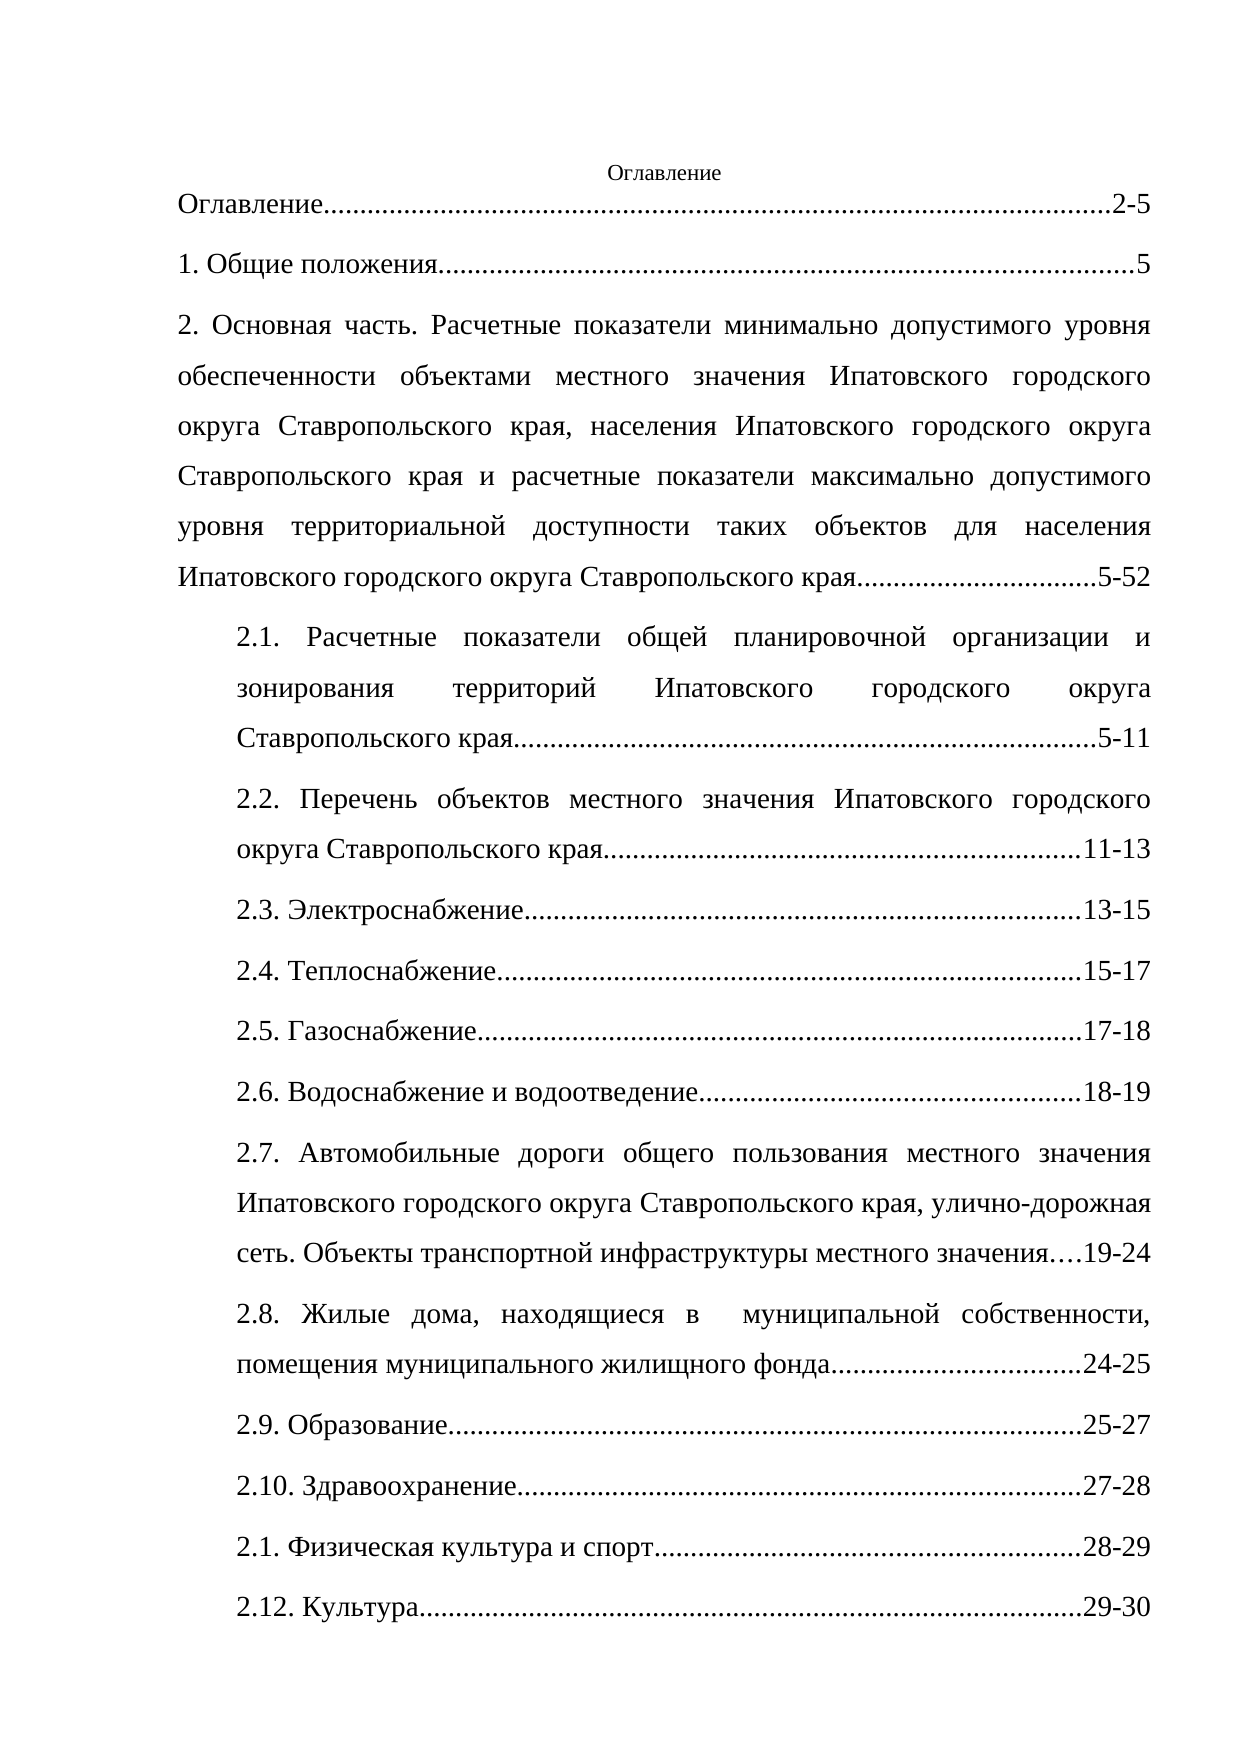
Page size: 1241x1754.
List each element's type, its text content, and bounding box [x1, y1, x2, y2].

text 2.4. Теплоснабжение 15-17 [236, 953, 1152, 986]
text 2.8. Жилые дома, находящиеся в муниципальной собственности, помещения муниципального жилищного фонда 24-25 [236, 1296, 1152, 1380]
text 2. Основная часть. Расчетные показатели минимально допустимого уровня обеспеченности объектами местного значения Ипатовского городского округа Ставропольского края, населения Ипатовского городского округа Ставропольского края и расчетные показатели максимально допустимого уровня территориальной доступности таких объектов для населения Ипатовского городского округа Ставропольского края 5-52 [177, 307, 1152, 592]
text 2.10. Здравоохранение 27-28 [236, 1468, 1152, 1502]
text 2.12. Культура 29-30 [236, 1589, 1152, 1623]
text 2.6. Водоснабжение и водоотведение 18-19 [236, 1074, 1152, 1108]
text 2.9. Образование 25-27 [236, 1407, 1152, 1441]
text Оглавление 2-5 [177, 186, 1152, 219]
text 2.3. Электроснабжение 13-15 [236, 892, 1152, 926]
text 2.5. Газоснабжение 17-18 [236, 1013, 1152, 1047]
text Оглавление [177, 159, 1152, 186]
text 2.1. Физическая культура и спорт 28-29 [236, 1529, 1152, 1562]
text 1. Общие положения 5 [177, 247, 1152, 280]
text 2.2. Перечень объектов местного значения Ипатовского городского округа Ставропольского края 11-13 [236, 781, 1152, 865]
text 2.1. Расчетные показатели общей планировочной организации и зонирования территорий Ипатовского городского округа Ставропольского края 5-11 [236, 619, 1152, 754]
text 2.7. Автомобильные дороги общего пользования местного значения Ипатовского городского округа Ставропольского края, улично-дорожная сеть. Объекты транспортной инфраструктуры местного значения 19-24 [236, 1135, 1152, 1269]
